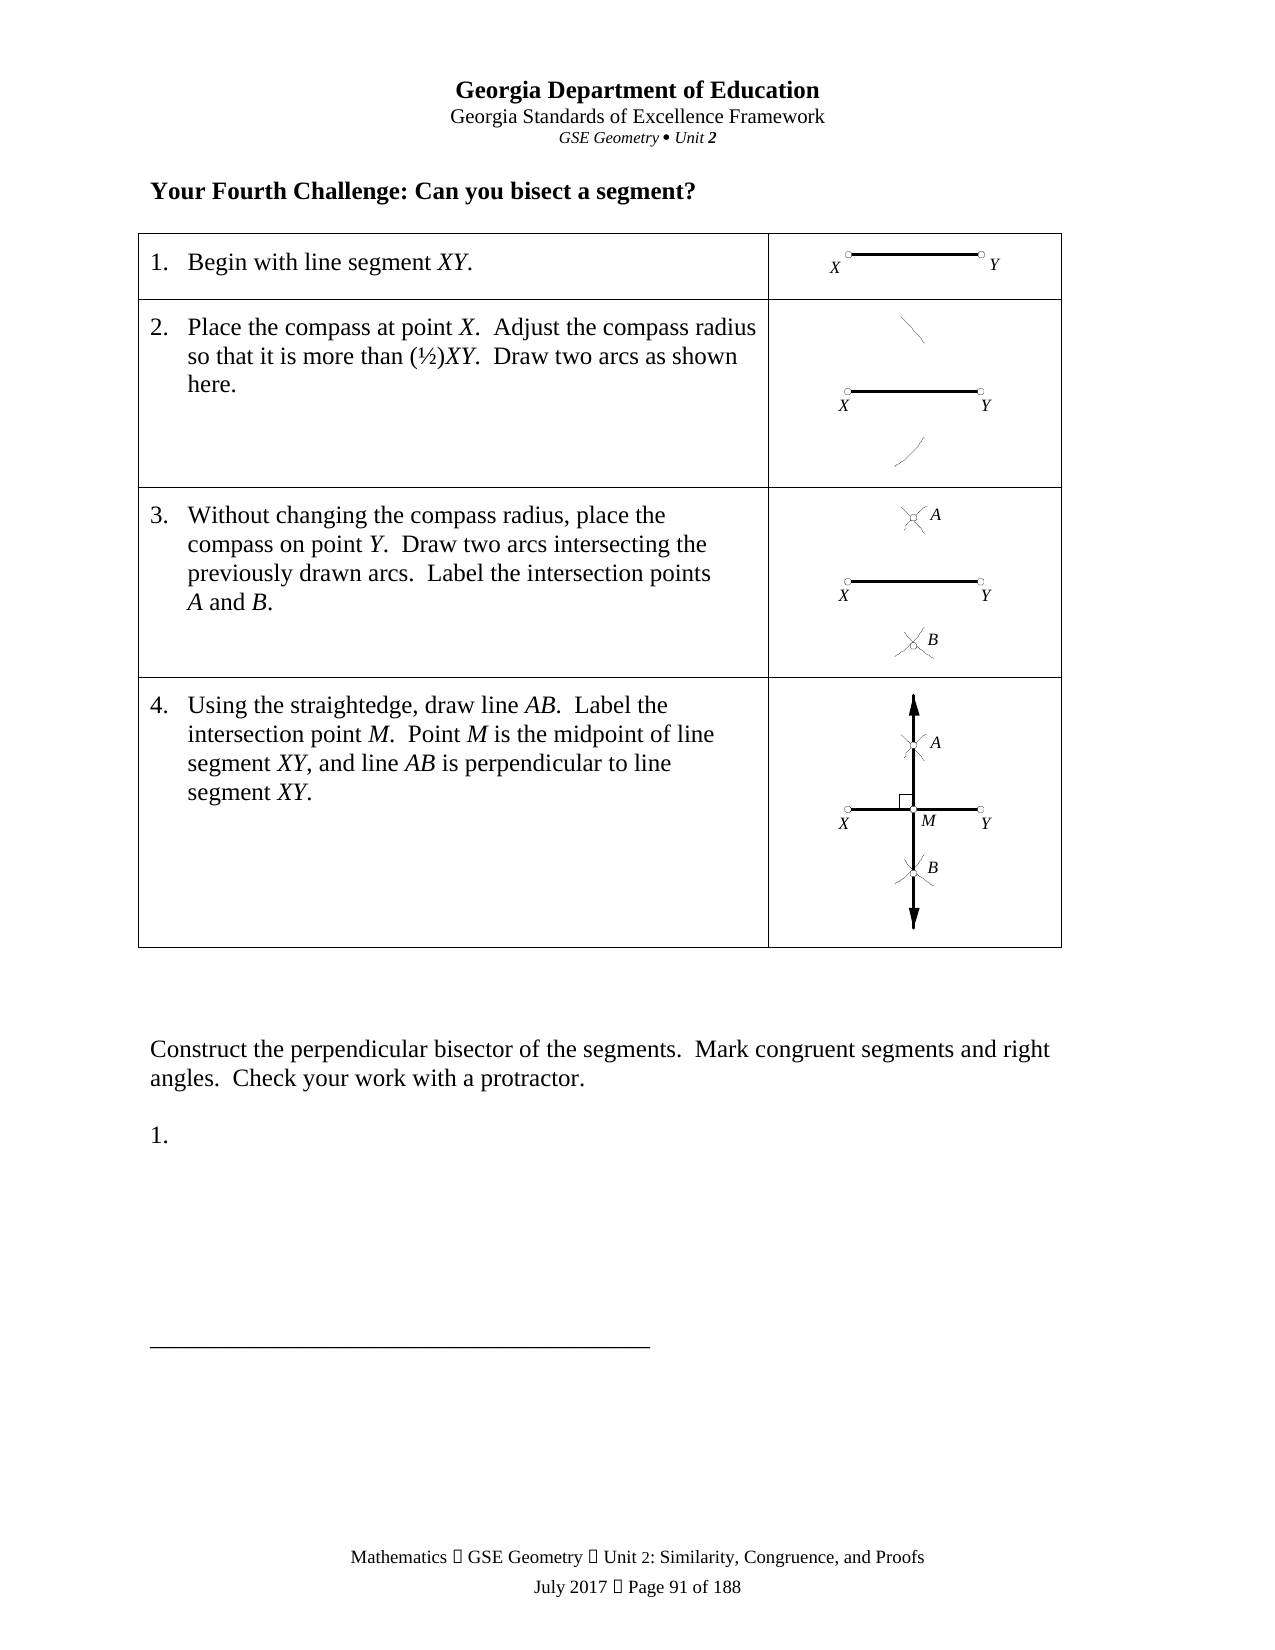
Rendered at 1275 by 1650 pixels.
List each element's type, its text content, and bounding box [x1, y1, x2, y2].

text ________________________________________ [150, 1322, 1125, 1350]
text 1. [150, 1120, 1125, 1149]
table_cell 3. Without changing the compass radius, place the compass on point Y. Draw two arcs intersecting the previously drawn arcs. Label the intersection points A and B. [139, 488, 768, 677]
table_header 1. Begin with line segment XY. [139, 234, 768, 298]
text Your Fourth Challenge: Can you bisect a segment? [150, 176, 1125, 204]
table_header [769, 234, 1061, 298]
text Construct the perpendicular bisector of the segments. Mark congruent segments and right angles. Check your work with a protractor. [150, 1034, 1125, 1092]
table_cell 2. Place the compass at point X. Adjust the compass radius so that it is more than (½)XY. Draw two arcs as shown here. [139, 300, 768, 487]
table_cell [769, 678, 1061, 947]
table_cell [769, 300, 1061, 487]
table_cell 4. Using the straightedge, draw line AB. Label the intersection point M. Point M is the midpoint of line segment XY, and line AB is perpendicular to line segment XY. [139, 678, 768, 947]
table_cell [769, 488, 1061, 677]
